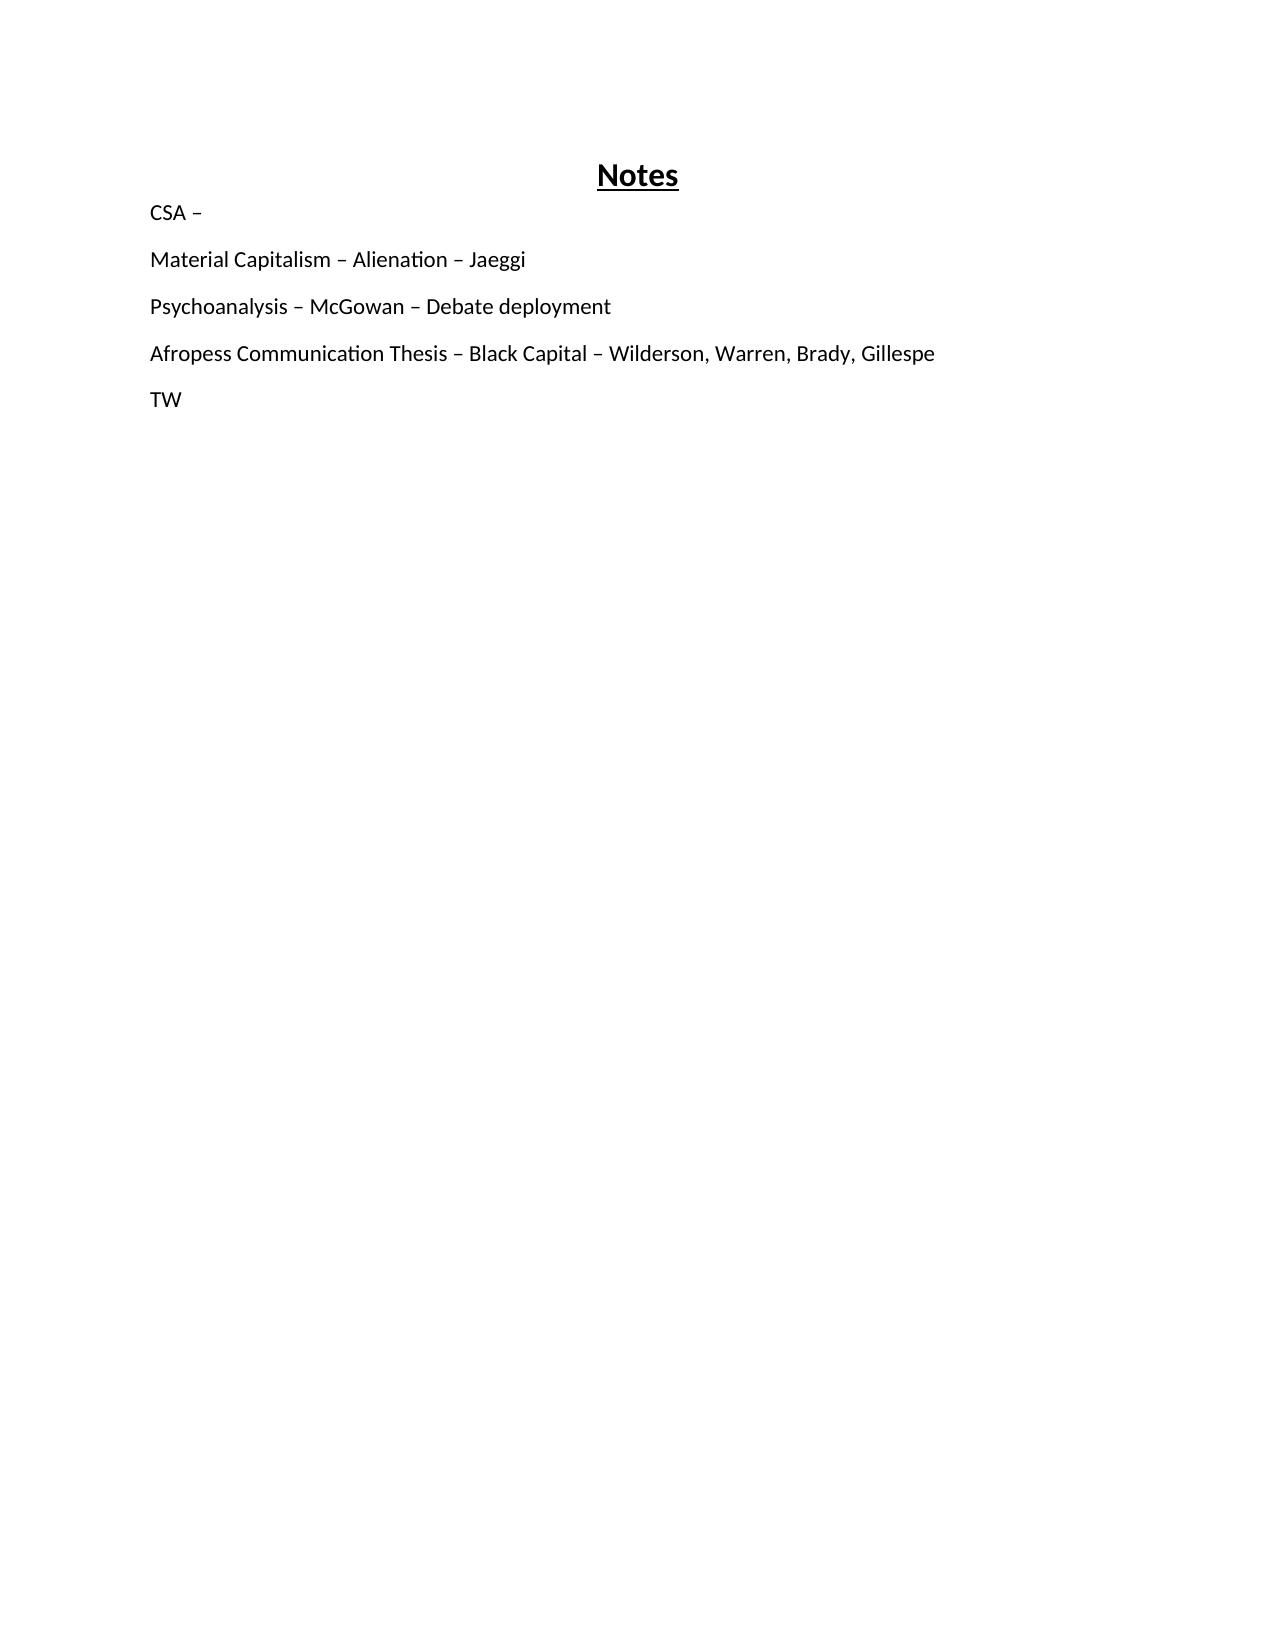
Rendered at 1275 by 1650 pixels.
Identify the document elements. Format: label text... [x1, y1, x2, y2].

text Afropess Communication Thesis – Black Capital – Wilderson, Warren, Brady, Gillespe [150, 339, 1125, 367]
text TW [150, 386, 1125, 414]
text Psychoanalysis – McGowan – Debate deployment [150, 292, 1125, 320]
subtitle Notes [150, 154, 1125, 195]
text Material Capitalism – Alienation – Jaeggi [150, 245, 1125, 273]
text CSA – [150, 198, 1125, 226]
